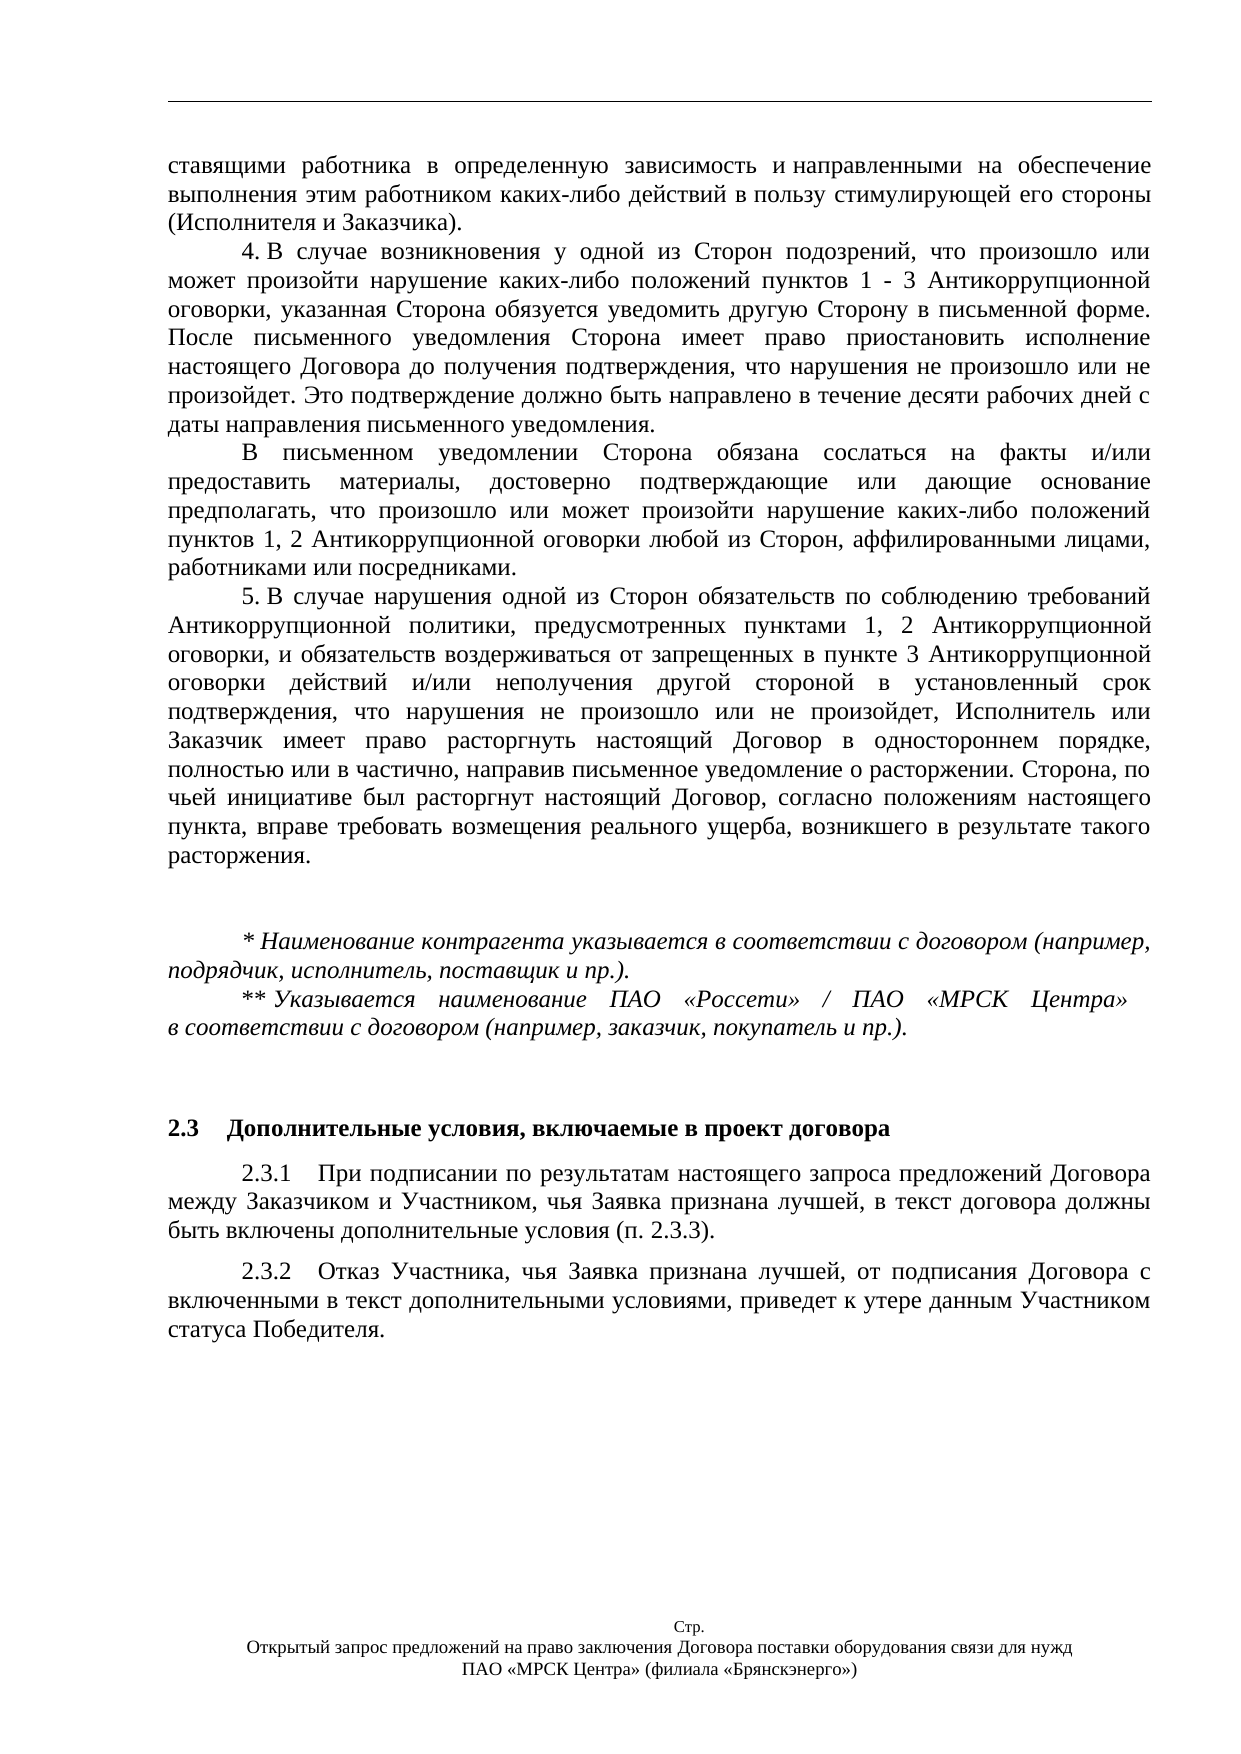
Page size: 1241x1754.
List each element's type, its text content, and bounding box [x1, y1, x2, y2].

subtitle Дополнительные условия, включаемые в проект договора [168, 1113, 1152, 1142]
text В письменном уведомлении Сторона обязана сослаться на факты и/или предоставить материалы, достоверно подтверждающие или дающие основание предполагать, что произошло или может произойти нарушение каких-либо положений пунктов 1, 2 Антикоррупционной оговорки любой из Сторон, аффилированными лицами, работниками или посредниками. [168, 437, 1152, 581]
text 4. В случае возникновения у одной из Сторон подозрений, что произошло или может произойти нарушение каких-либо положений пунктов 1 - 3 Антикоррупционной оговорки, указанная Сторона обязуется уведомить другую Сторону в письменной форме. После письменного уведомления Сторона имеет право приостановить исполнение настоящего Договора до получения подтверждения, что нарушения не произошло или не произойдет. Это подтверждение должно быть направлено в течение десяти рабочих дней с даты направления письменного уведомления. [168, 236, 1152, 437]
subtitle Отказ Участника, чья Заявка признана лучшей, от подписания Договора с включенными в текст дополнительными условиями, приведет к утере данным Участником статуса Победителя. [168, 1256, 1152, 1343]
text ** Указывается наименование ПАО «Россети» / ПАО «МРСК Центра» в соответствии с договором (например, заказчик, покупатель и пр.). [168, 984, 1152, 1041]
text * Наименование контрагента указывается в соответствии с договором (например, подрядчик, исполнитель, поставщик и пр.). [168, 926, 1152, 984]
text 5. В случае нарушения одной из Сторон обязательств по соблюдению требований Антикоррупционной политики, предусмотренных пунктами 1, 2 Антикоррупционной оговорки, и обязательств воздерживаться от запрещенных в пункте 3 Антикоррупционной оговорки действий и/или неполучения другой стороной в установленный срок подтверждения, что нарушения не произошло или не произойдет, Исполнитель или Заказчик имеет право расторгнуть настоящий Договор в одностороннем порядке, полностью или в частично, направив письменное уведомление о расторжении. Сторона, по чьей инициативе был расторгнут настоящий Договор, согласно положениям настоящего пункта, вправе требовать возмещения реального ущерба, возникшего в результате такого расторжения. [168, 581, 1152, 869]
subtitle При подписании по результатам настоящего запроса предложений Договора между Заказчиком и Участником, чья Заявка признана лучшей, в текст договора должны быть включены дополнительные условия (п. 2.3.3). [168, 1158, 1152, 1244]
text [168, 150, 1152, 236]
